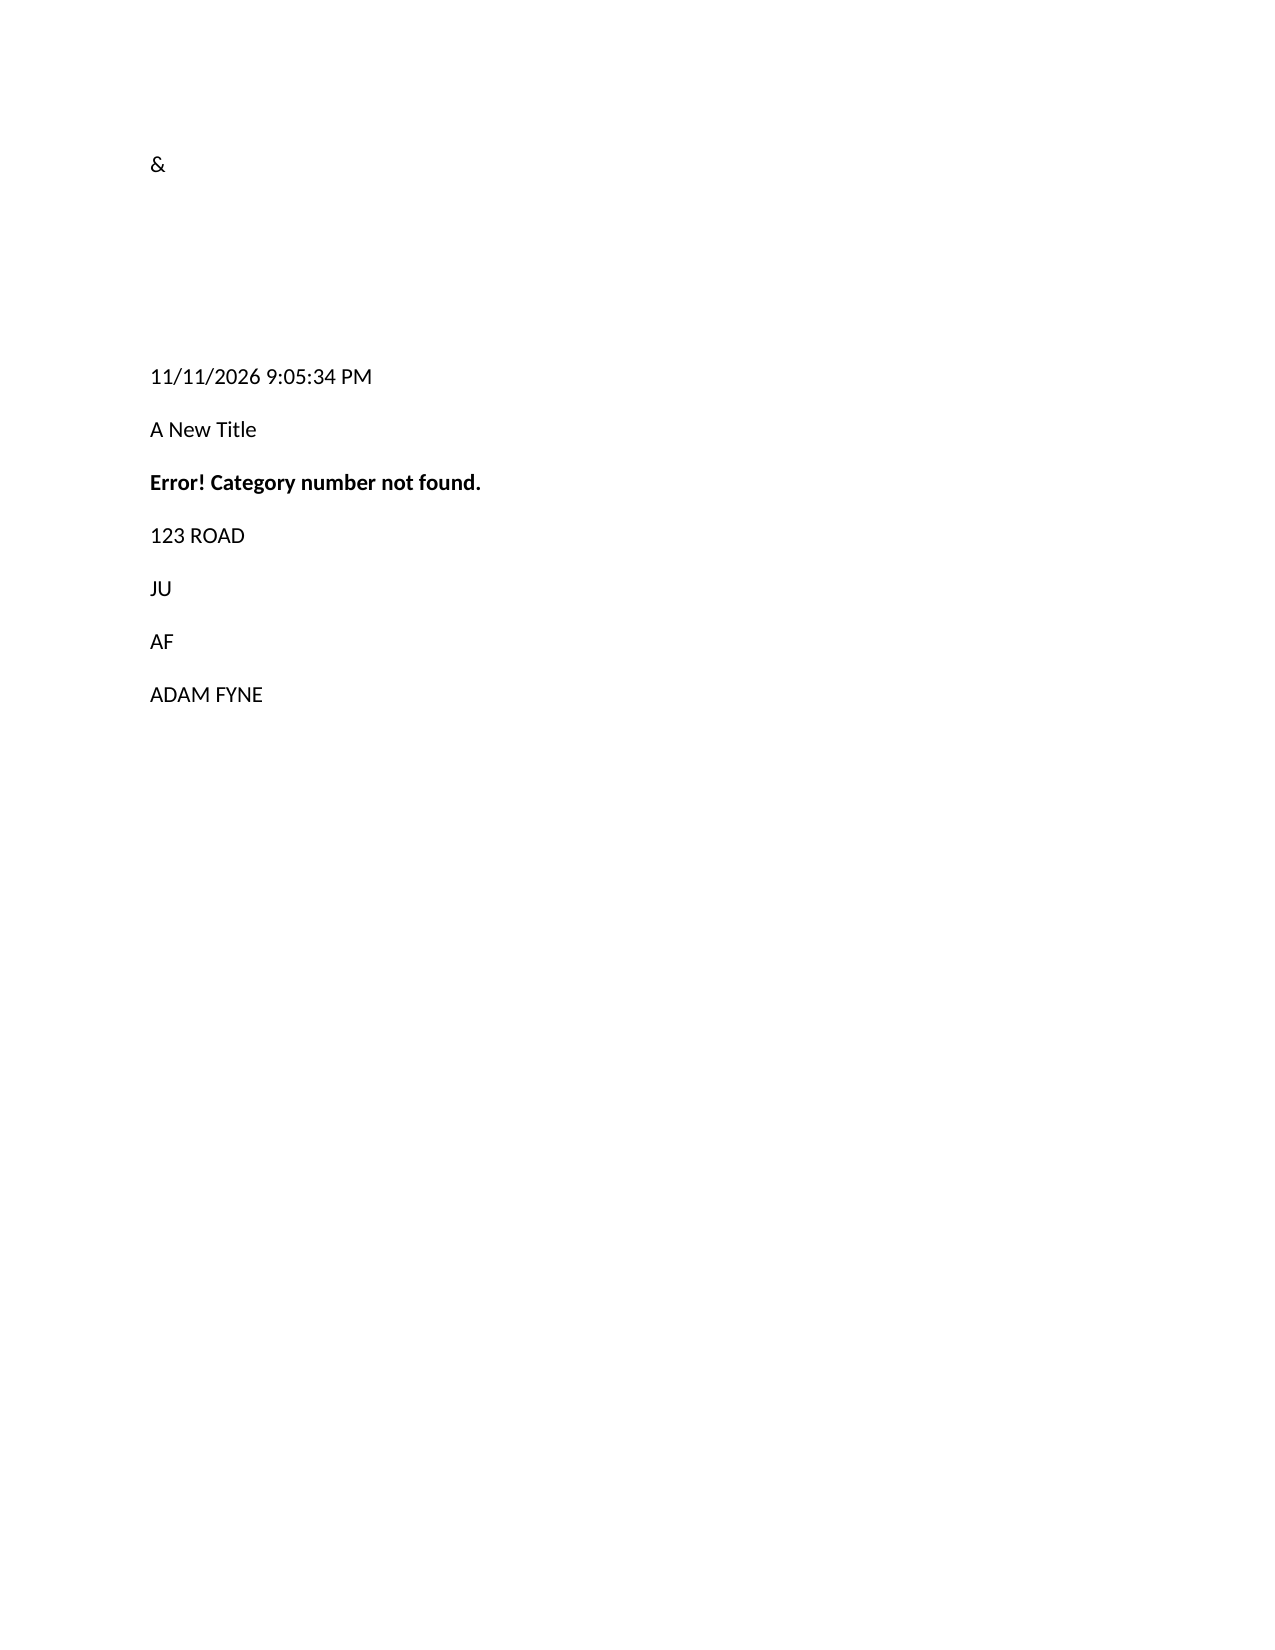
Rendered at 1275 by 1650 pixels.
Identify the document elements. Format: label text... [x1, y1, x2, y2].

text 123 ROAD [150, 521, 1125, 549]
text AF [150, 627, 1125, 655]
text 13/01/2025 10:05:07 AM [150, 362, 1125, 390]
text A New Title [150, 415, 1125, 443]
text ADAM FYNE [150, 680, 1125, 708]
text JU [150, 574, 1125, 602]
text Error! Category number not found. [150, 468, 1125, 496]
